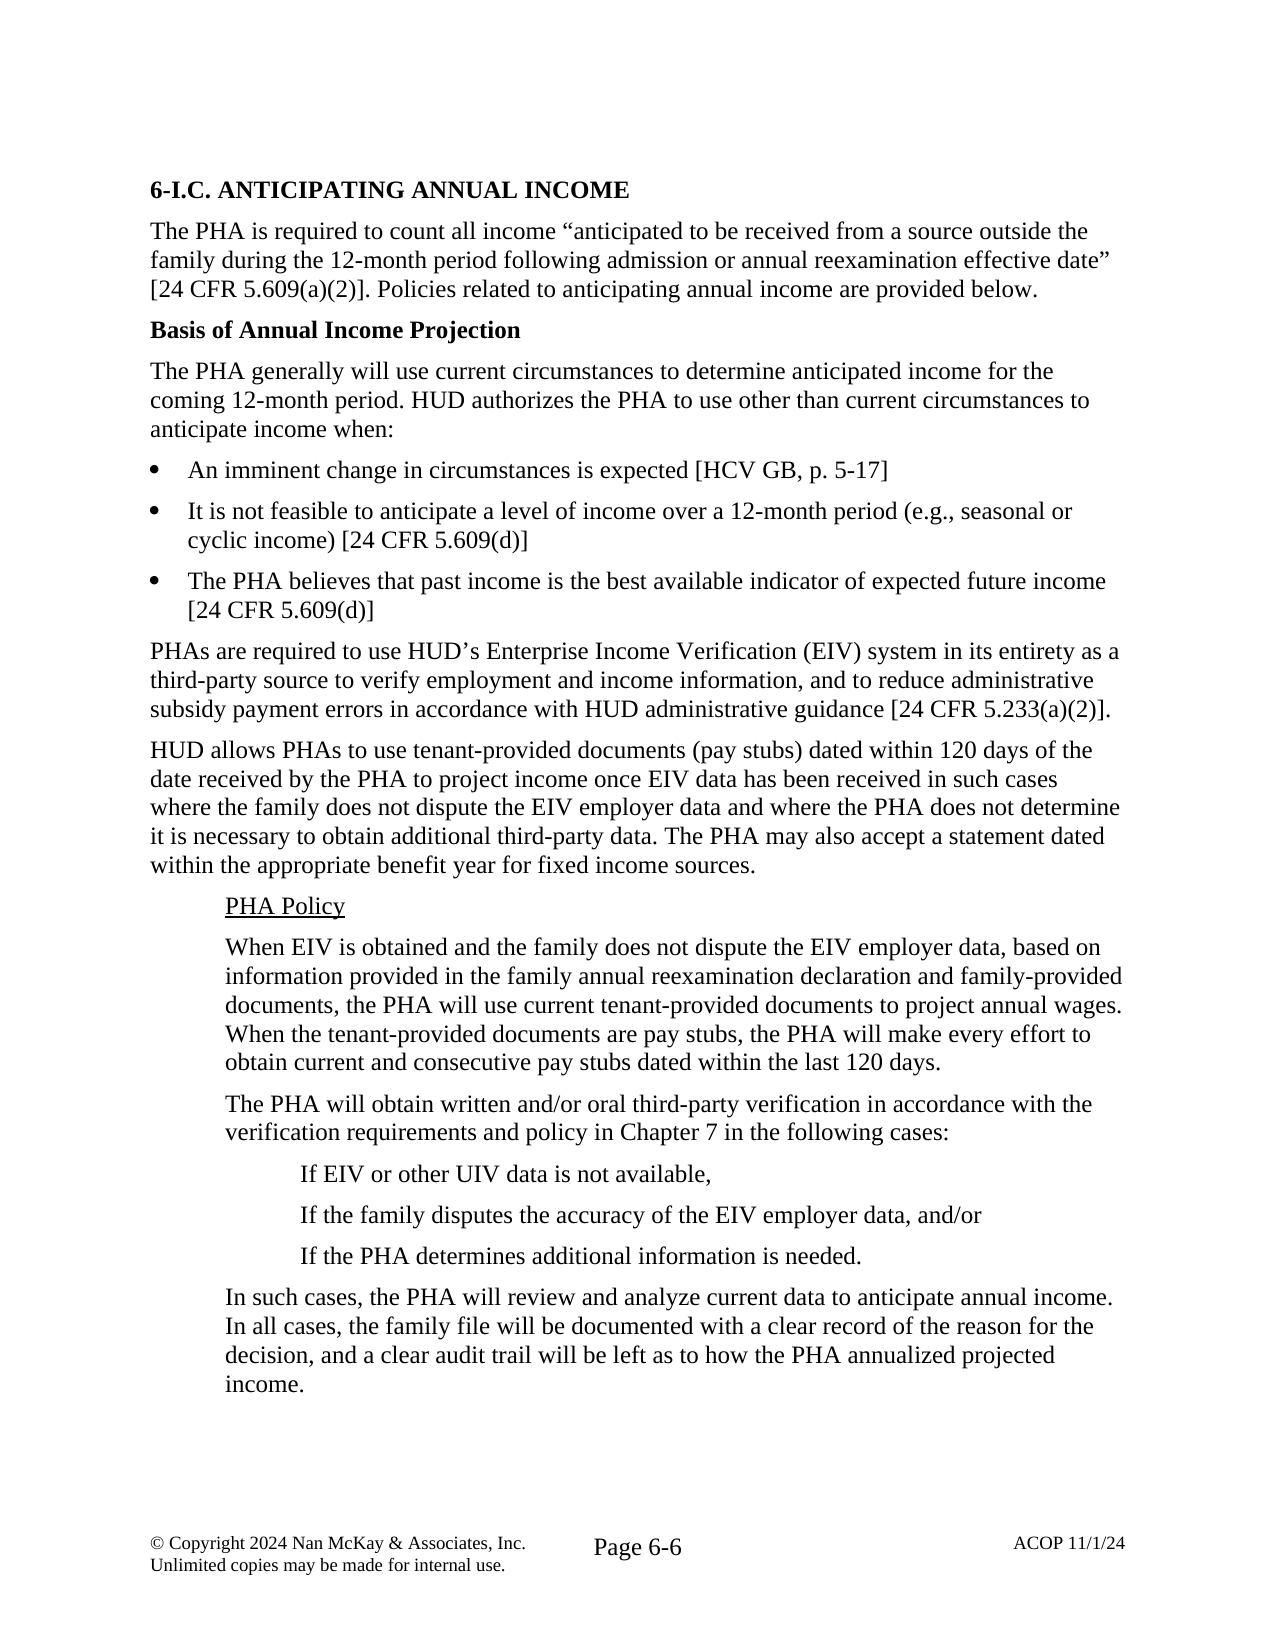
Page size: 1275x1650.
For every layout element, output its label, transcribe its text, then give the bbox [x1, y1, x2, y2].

list If the PHA determines additional information is needed. [300, 1241, 1125, 1270]
list If the family disputes the accuracy of the EIV employer data, and/or [300, 1200, 1125, 1229]
text PHAs are required to use HUD’s Enterprise Income Verification (EIV) system in its entirety as a third-party source to verify employment and income information, and to reduce administrative subsidy payment errors in accordance with HUD administrative guidance [24 CFR 5.233(a)(2)]. [150, 636, 1125, 722]
text When EIV is obtained and the family does not dispute the EIV employer data, based on information provided in the family annual reexamination declaration and family-provided documents, the PHA will use current tenant-provided documents to project annual wages. When the tenant-provided documents are pay stubs, the PHA will make every effort to obtain current and consecutive pay stubs dated within the last 120 days. [225, 932, 1125, 1076]
text HUD allows PHAs to use tenant-provided documents (pay stubs) dated within 120 days of the date received by the PHA to project income once EIV data has been received in such cases where the family does not dispute the EIV employer data and where the PHA does not determine it is necessary to obtain additional third-party data. The PHA may also accept a statement dated within the appropriate benefit year for fixed income sources. [150, 735, 1125, 879]
text 6-I.C. ANTICIPATING ANNUAL INCOME [150, 175, 1125, 204]
text PHA Policy [225, 891, 1125, 920]
text Basis of Annual Income Projection [150, 315, 1125, 344]
text The PHA is required to count all income “anticipated to be received from a source outside the family during the 12-month period following admission or annual reexamination effective date” [24 CFR 5.609(a)(2)]. Policies related to anticipating annual income are provided below. [150, 216, 1125, 302]
text The PHA generally will use current circumstances to determine anticipated income for the coming 12-month period. HUD authorizes the PHA to use other than current circumstances to anticipate income when: [150, 356, 1125, 442]
text The PHA will obtain written and/or oral third-party verification in accordance with the verification requirements and policy in Chapter 7 in the following cases: [225, 1089, 1125, 1146]
list If EIV or other UIV data is not available, [300, 1159, 1125, 1187]
list It is not feasible to anticipate a level of income over a 12-month period (e.g., seasonal or cyclic income) [24 CFR 5.609(d)] [150, 496, 1125, 554]
list An imminent change in circumstances is expected [HCV GB, p. 5-17] [150, 455, 1125, 484]
text In such cases, the PHA will review and analyze current data to anticipate annual income. In all cases, the family file will be documented with a clear record of the reason for the decision, and a clear audit trail will be left as to how the PHA annualized projected income. [225, 1282, 1125, 1397]
list The PHA believes that past income is the best available indicator of expected future income [24 CFR 5.609(d)] [150, 566, 1125, 624]
